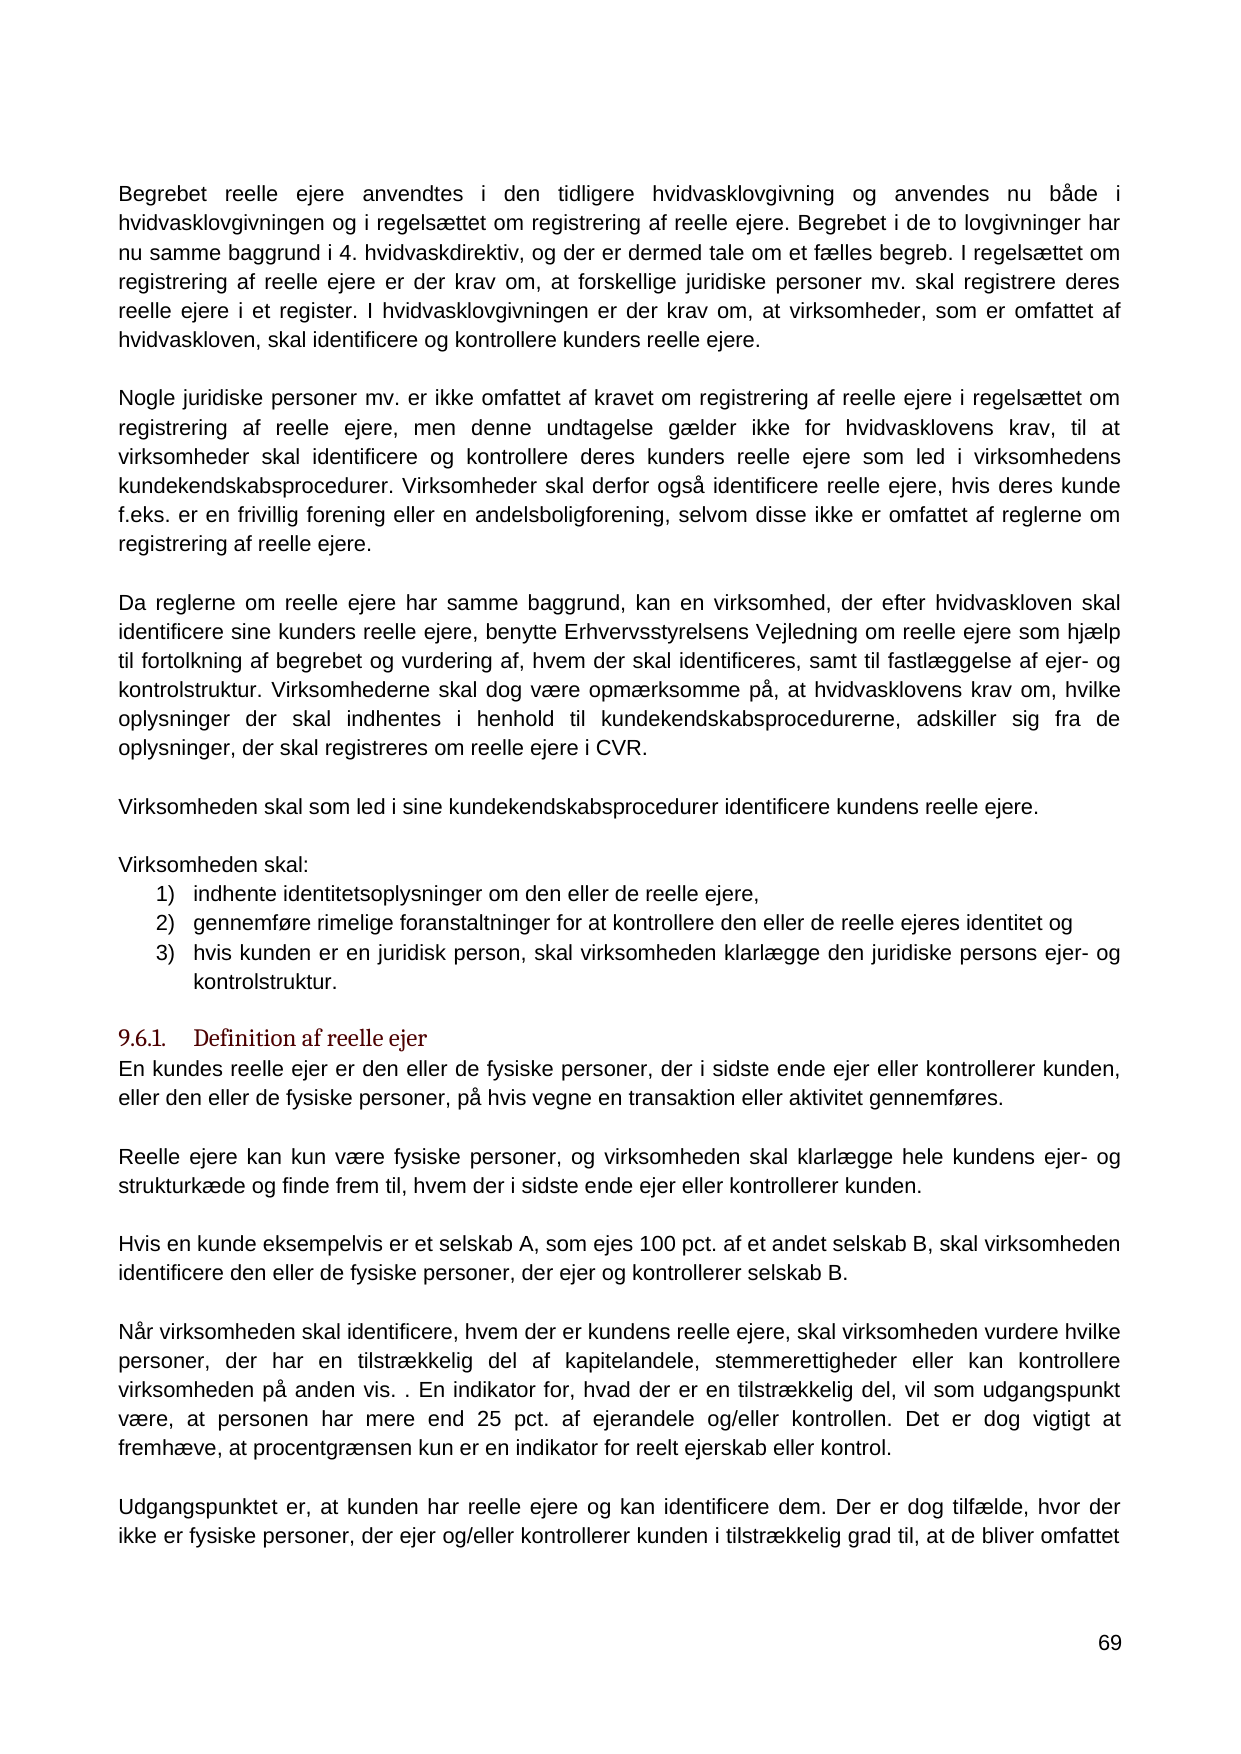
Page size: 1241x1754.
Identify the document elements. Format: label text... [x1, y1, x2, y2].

text Virksomheden skal: [118, 848, 1122, 877]
text Reelle ejere kan kun være fysiske personer, og virksomheden skal klarlægge hele kundens ejer- og strukturkæde og finde frem til, hvem der i sidste ende ejer eller kontrollerer kunden. [118, 1140, 1122, 1198]
list hvis kunden er en juridisk person, skal virksomheden klarlægge den juridiske persons ejer- og kontrolstruktur. [156, 936, 1122, 994]
subtitle Definition af reelle ejer [118, 1023, 1122, 1052]
text En kundes reelle ejer er den eller de fysiske personer, der i sidste ende ejer eller kontrollerer kunden, eller den eller de fysiske personer, på hvis vegne en transaktion eller aktivitet gennemføres. [118, 1052, 1122, 1111]
text Begrebet reelle ejere anvendtes i den tidligere hvidvasklovgivning og anvendes nu både i hvidvasklovgivningen og i regelsættet om registrering af reelle ejere. Begrebet i de to lovgivninger har nu samme baggrund i 4. hvidvaskdirektiv, og der er dermed tale om et fælles begreb. I regelsættet om registrering af reelle ejere er der krav om, at forskellige juridiske personer mv. skal registrere deres reelle ejere i et register. I hvidvasklovgivningen er der krav om, at virksomheder, som er omfattet af hvidvaskloven, skal identificere og kontrollere kunders reelle ejere. [118, 177, 1122, 352]
text Virksomheden skal som led i sine kundekendskabsprocedurer identificere kundens reelle ejere. [118, 790, 1122, 819]
list indhente identitetsoplysninger om den eller de reelle ejere, [156, 877, 1122, 906]
text Når virksomheden skal identificere, hvem der er kundens reelle ejere, skal virksomheden vurdere hvilke personer, der har en tilstrækkelig del af kapitelandele, stemmerettigheder eller kan kontrollere virksomheden på anden vis. . En indikator for, hvad der er en tilstrækkelig del, vil som udgangspunkt være, at personen har mere end 25 pct. af ejerandele og/eller kontrollen. Det er dog vigtigt at fremhæve, at procentgrænsen kun er en indikator for reelt ejerskab eller kontrol. [118, 1315, 1122, 1461]
text Hvis en kunde eksempelvis er et selskab A, som ejes 100 pct. af et andet selskab B, skal virksomheden identificere den eller de fysiske personer, der ejer og kontrollerer selskab B. [118, 1227, 1122, 1286]
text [118, 1490, 1122, 1548]
text Da reglerne om reelle ejere har samme baggrund, kan en virksomhed, der efter hvidvaskloven skal identificere sine kunders reelle ejere, benytte Erhvervsstyrelsens Vejledning om reelle ejere som hjælp til fortolkning af begrebet og vurdering af, hvem der skal identificeres, samt til fastlæggelse af ejer- og kontrolstruktur. Virksomhederne skal dog være opmærksomme på, at hvidvasklovens krav om, hvilke oplysninger der skal indhentes i henhold til kundekendskabsprocedurerne, adskiller sig fra de oplysninger, der skal registreres om reelle ejere i CVR. [118, 586, 1122, 761]
text Nogle juridiske personer mv. er ikke omfattet af kravet om registrering af reelle ejere i regelsættet om registrering af reelle ejere, men denne undtagelse gælder ikke for hvidvasklovens krav, til at virksomheder skal identificere og kontrollere deres kunders reelle ejere som led i virksomhedens kundekendskabsprocedurer. Virksomheder skal derfor også identificere reelle ejere, hvis deres kunde f.eks. er en frivillig forening eller en andelsboligforening, selvom disse ikke er omfattet af reglerne om registrering af reelle ejere. [118, 381, 1122, 556]
list gennemføre rimelige foranstaltninger for at kontrollere den eller de reelle ejeres identitet og [156, 906, 1122, 936]
